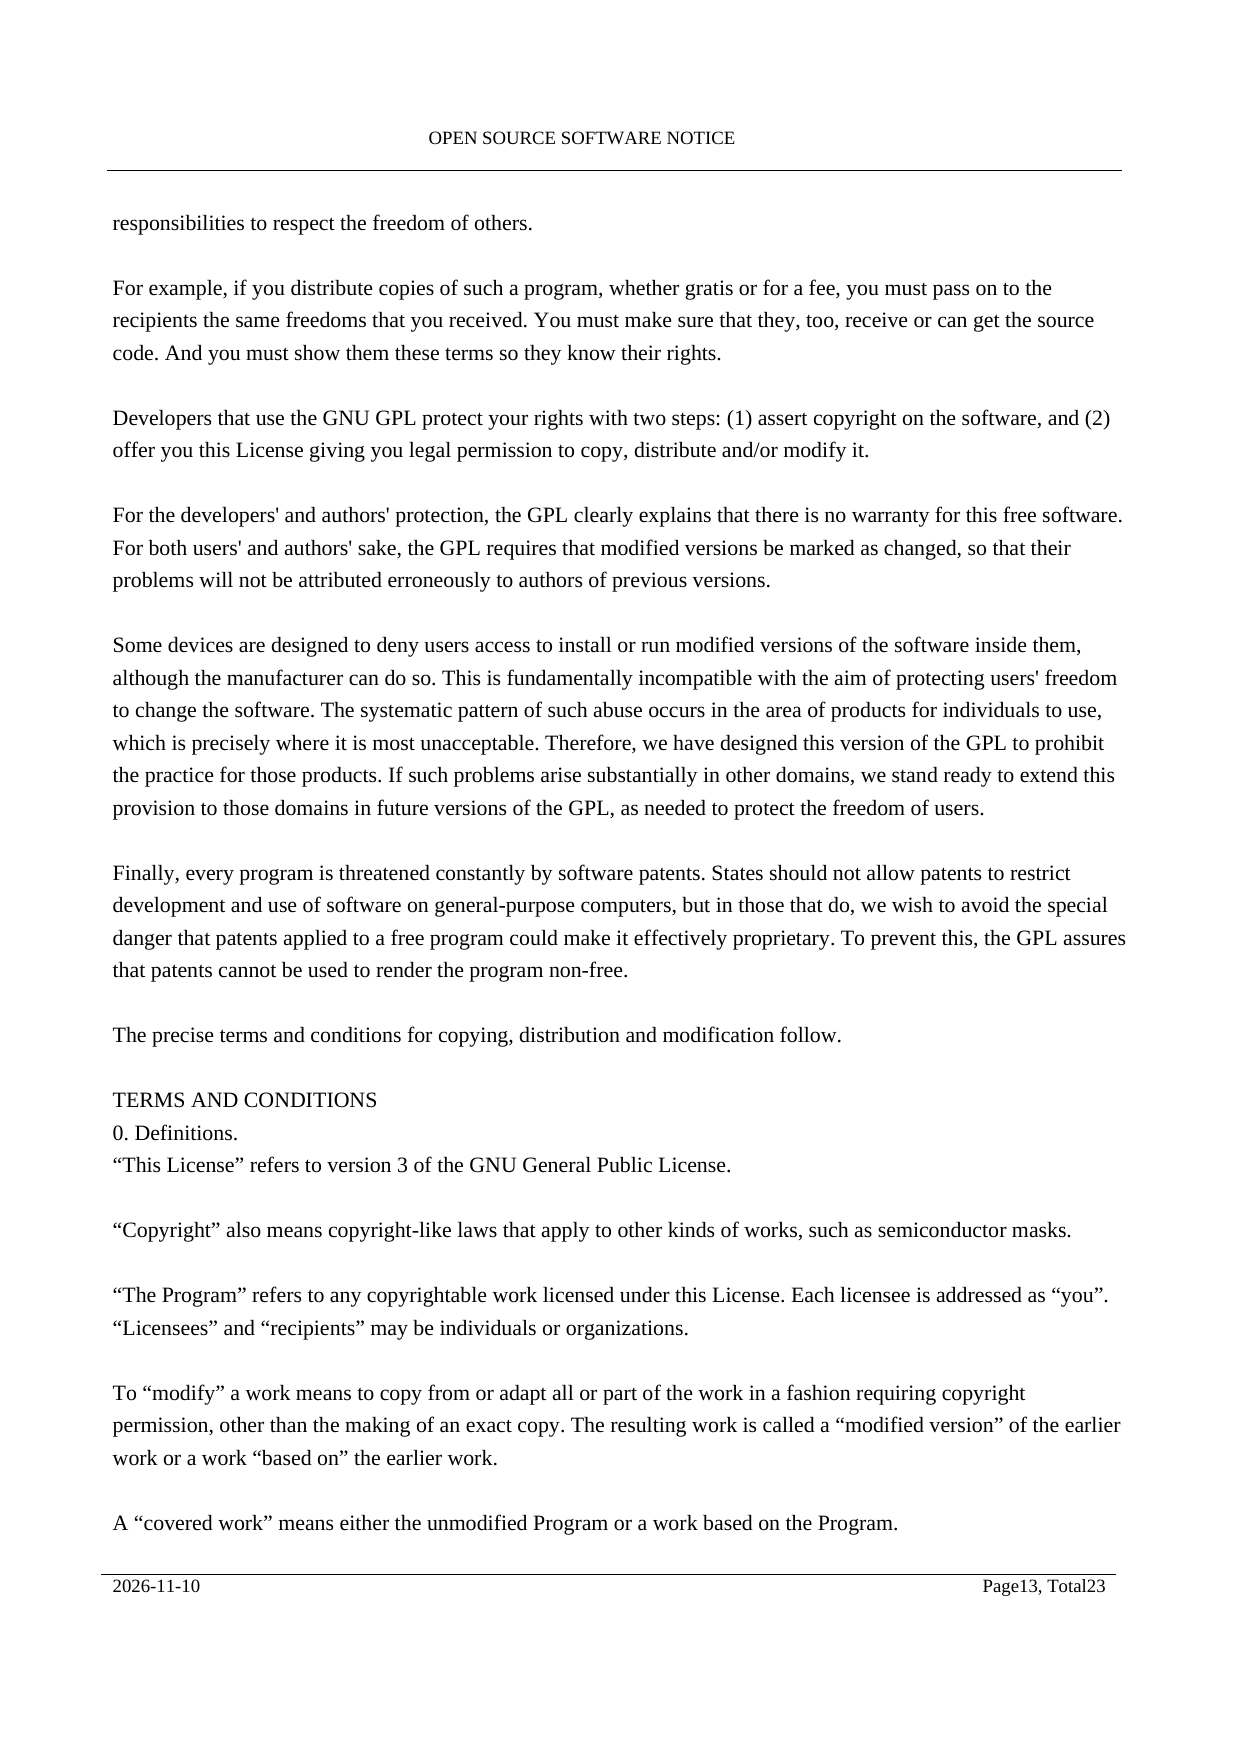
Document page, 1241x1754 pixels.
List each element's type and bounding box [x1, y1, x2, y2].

text [112, 206, 1128, 1539]
